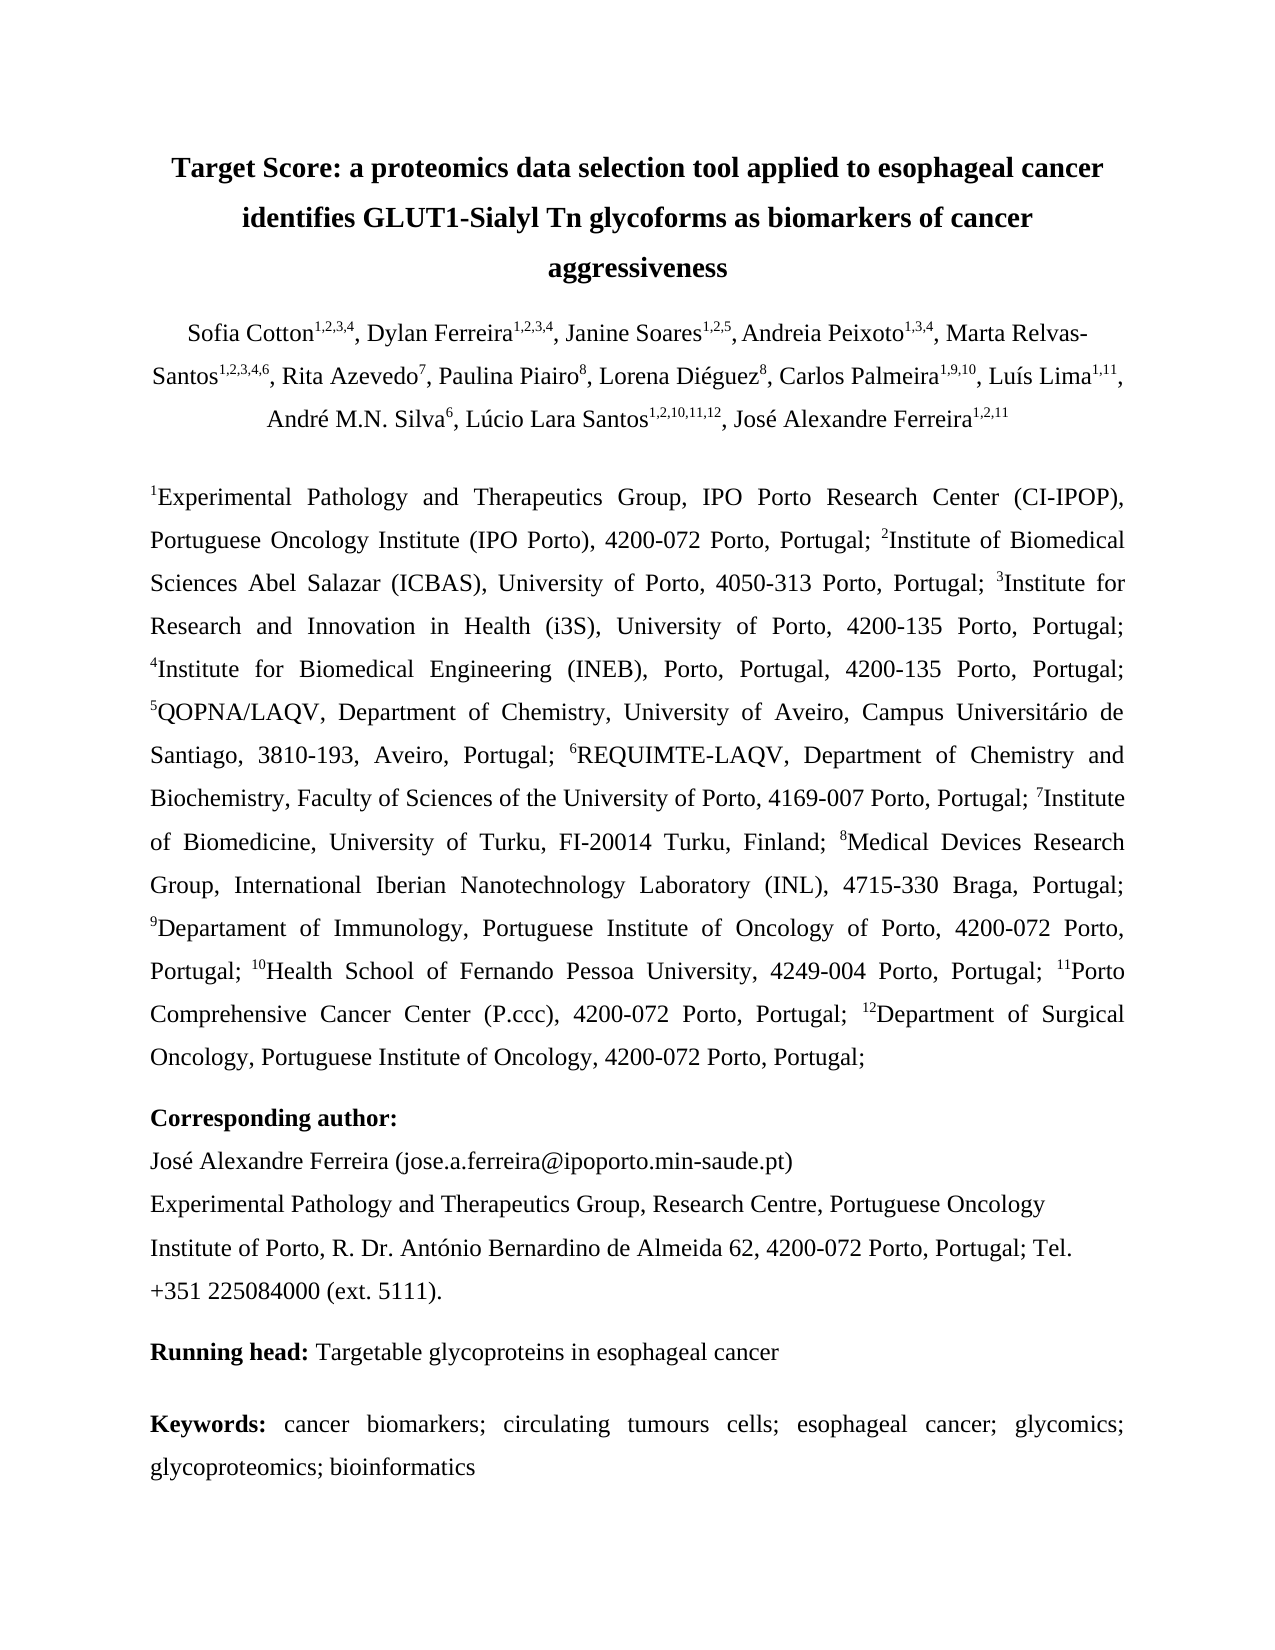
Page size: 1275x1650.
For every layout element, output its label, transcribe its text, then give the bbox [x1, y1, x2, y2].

text Target Score: a proteomics data selection tool applied to esophageal cancer identifies GLUT1-Sialyl Tn glycoforms as biomarkers of cancer aggressiveness [150, 150, 1125, 284]
text José Alexandre Ferreira (jose.a.ferreira@ipoporto.min-saude.pt) [150, 1146, 1125, 1175]
text Keywords: cancer biomarkers; circulating tumours cells; esophageal cancer; glycomics; glycoproteomics; bioinformatics [150, 1409, 1125, 1481]
text Running head: Targetable glycoproteins in esophageal cancer [150, 1337, 1125, 1366]
text Corresponding author: [150, 1103, 1125, 1132]
text Experimental Pathology and Therapeutics Group, Research Centre, Portuguese Oncology Institute of Porto, R. Dr. António Bernardino de Almeida 62, 4200-072 Porto, Portugal; Tel. +351 225084000 (ext. 5111). [150, 1189, 1125, 1304]
text Sofia Cotton1,2,3,4, Dylan Ferreira1,2,3,4, Janine Soares1,2,5, Andreia Peixoto1,3,4, Marta Relvas-Santos1,2,3,4,6, Rita Azevedo7, Paulina Piairo8, Lorena Diéguez8, Carlos Palmeira1,9,10, Luís Lima1,11, André M.N. Silva6, Lúcio Lara Santos1,2,10,11,12, José Alexandre Ferreira1,2,11 [150, 318, 1125, 433]
text 1Experimental Pathology and Therapeutics Group, IPO Porto Research Center (CI-IPOP), Portuguese Oncology Institute (IPO Porto), 4200-072 Porto, Portugal; 2Institute of Biomedical Sciences Abel Salazar (ICBAS), University of Porto, 4050-313 Porto, Portugal; 3Institute for Research and Innovation in Health (i3S), University of Porto, 4200-135 Porto, Portugal; 4Institute for Biomedical Engineering (INEB), Porto, Portugal, 4200-135 Porto, Portugal; 5QOPNA/LAQV, Department of Chemistry, University of Aveiro, Campus Universitário de Santiago, 3810-193, Aveiro, Portugal; 6REQUIMTE-LAQV, Department of Chemistry and Biochemistry, Faculty of Sciences of the University of Porto, 4169-007 Porto, Portugal; 7Institute of Biomedicine, University of Turku, FI-20014 Turku, Finland; 8Medical Devices Research Group, International Iberian Nanotechnology Laboratory (INL), 4715-330 Braga, Portugal; 9Departament of Immunology, Portuguese Institute of Oncology of Porto, 4200-072 Porto, Portugal; 10Health School of Fernando Pessoa University, 4249-004 Porto, Portugal; 11Porto Comprehensive Cancer Center (P.ccc), 4200-072 Porto, Portugal; 12Department of Surgical Oncology, Portuguese Institute of Oncology, 4200-072 Porto, Portugal; [150, 482, 1125, 1071]
